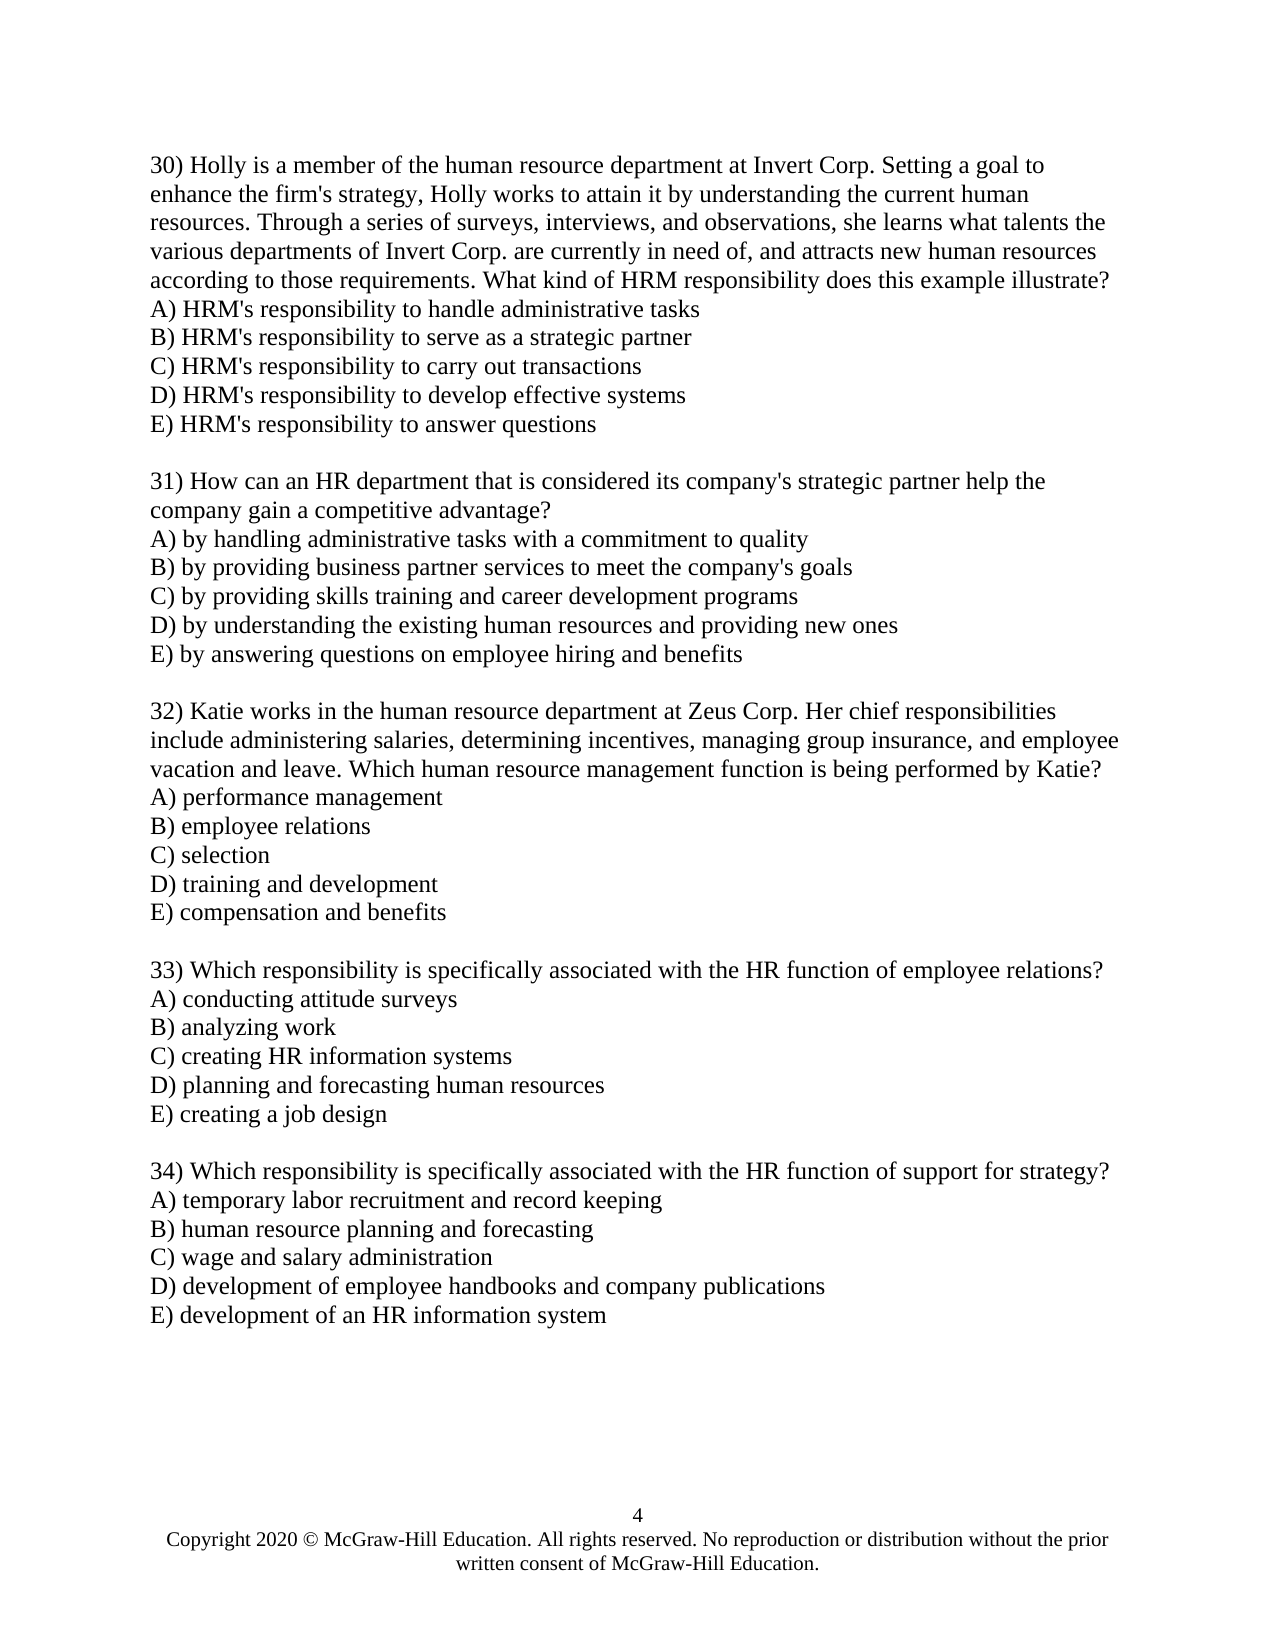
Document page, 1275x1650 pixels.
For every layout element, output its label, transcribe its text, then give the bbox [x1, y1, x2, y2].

text 31) How can an HR department that is considered its company's strategic partner help the company gain a competitive advantage? [150, 466, 1125, 524]
text B) by providing business partner services to meet the company's goals [150, 552, 1125, 581]
text C) by providing skills training and career development programs [150, 581, 1125, 610]
text B) analyzing work [150, 1012, 1125, 1041]
text E) by answering questions on employee hiring and benefits [150, 639, 1125, 667]
text B) HRM's responsibility to serve as a strategic partner [150, 322, 1125, 351]
text D) training and development [150, 869, 1125, 897]
text E) compensation and benefits [150, 897, 1125, 926]
text D) by understanding the existing human resources and providing new ones [150, 610, 1125, 639]
text 30) Holly is a member of the human resource department at Invert Corp. Setting a goal to enhance the firm's strategy, Holly works to attain it by understanding the current human resources. Through a series of surveys, interviews, and observations, she learns what talents the various departments of Invert Corp. are currently in need of, and attracts new human resources according to those requirements. What kind of HRM responsibility does this example illustrate? [150, 150, 1125, 294]
text E) development of an HR information system [150, 1300, 1125, 1329]
text C) wage and salary administration [150, 1242, 1125, 1271]
text D) HRM's responsibility to develop effective systems [150, 380, 1125, 409]
text E) HRM's responsibility to answer questions [150, 409, 1125, 437]
text C) selection [150, 840, 1125, 869]
text A) conducting attitude surveys [150, 984, 1125, 1012]
text B) employee relations [150, 811, 1125, 840]
text D) development of employee handbooks and company publications [150, 1271, 1125, 1300]
text A) performance management [150, 782, 1125, 811]
text E) creating a job design [150, 1099, 1125, 1127]
text A) temporary labor recruitment and record keeping [150, 1185, 1125, 1214]
text 33) Which responsibility is specifically associated with the HR function of employee relations? [150, 955, 1125, 984]
text D) planning and forecasting human resources [150, 1070, 1125, 1099]
text A) HRM's responsibility to handle administrative tasks [150, 294, 1125, 322]
text 32) Katie works in the human resource department at Zeus Corp. Her chief responsibilities include administering salaries, determining incentives, managing group insurance, and employee vacation and leave. Which human resource management function is being performed by Katie? [150, 696, 1125, 782]
text C) creating HR information systems [150, 1041, 1125, 1070]
text 34) Which responsibility is specifically associated with the HR function of support for strategy? [150, 1156, 1125, 1185]
text C) HRM's responsibility to carry out transactions [150, 351, 1125, 380]
text B) human resource planning and forecasting [150, 1214, 1125, 1242]
text A) by handling administrative tasks with a commitment to quality [150, 524, 1125, 552]
